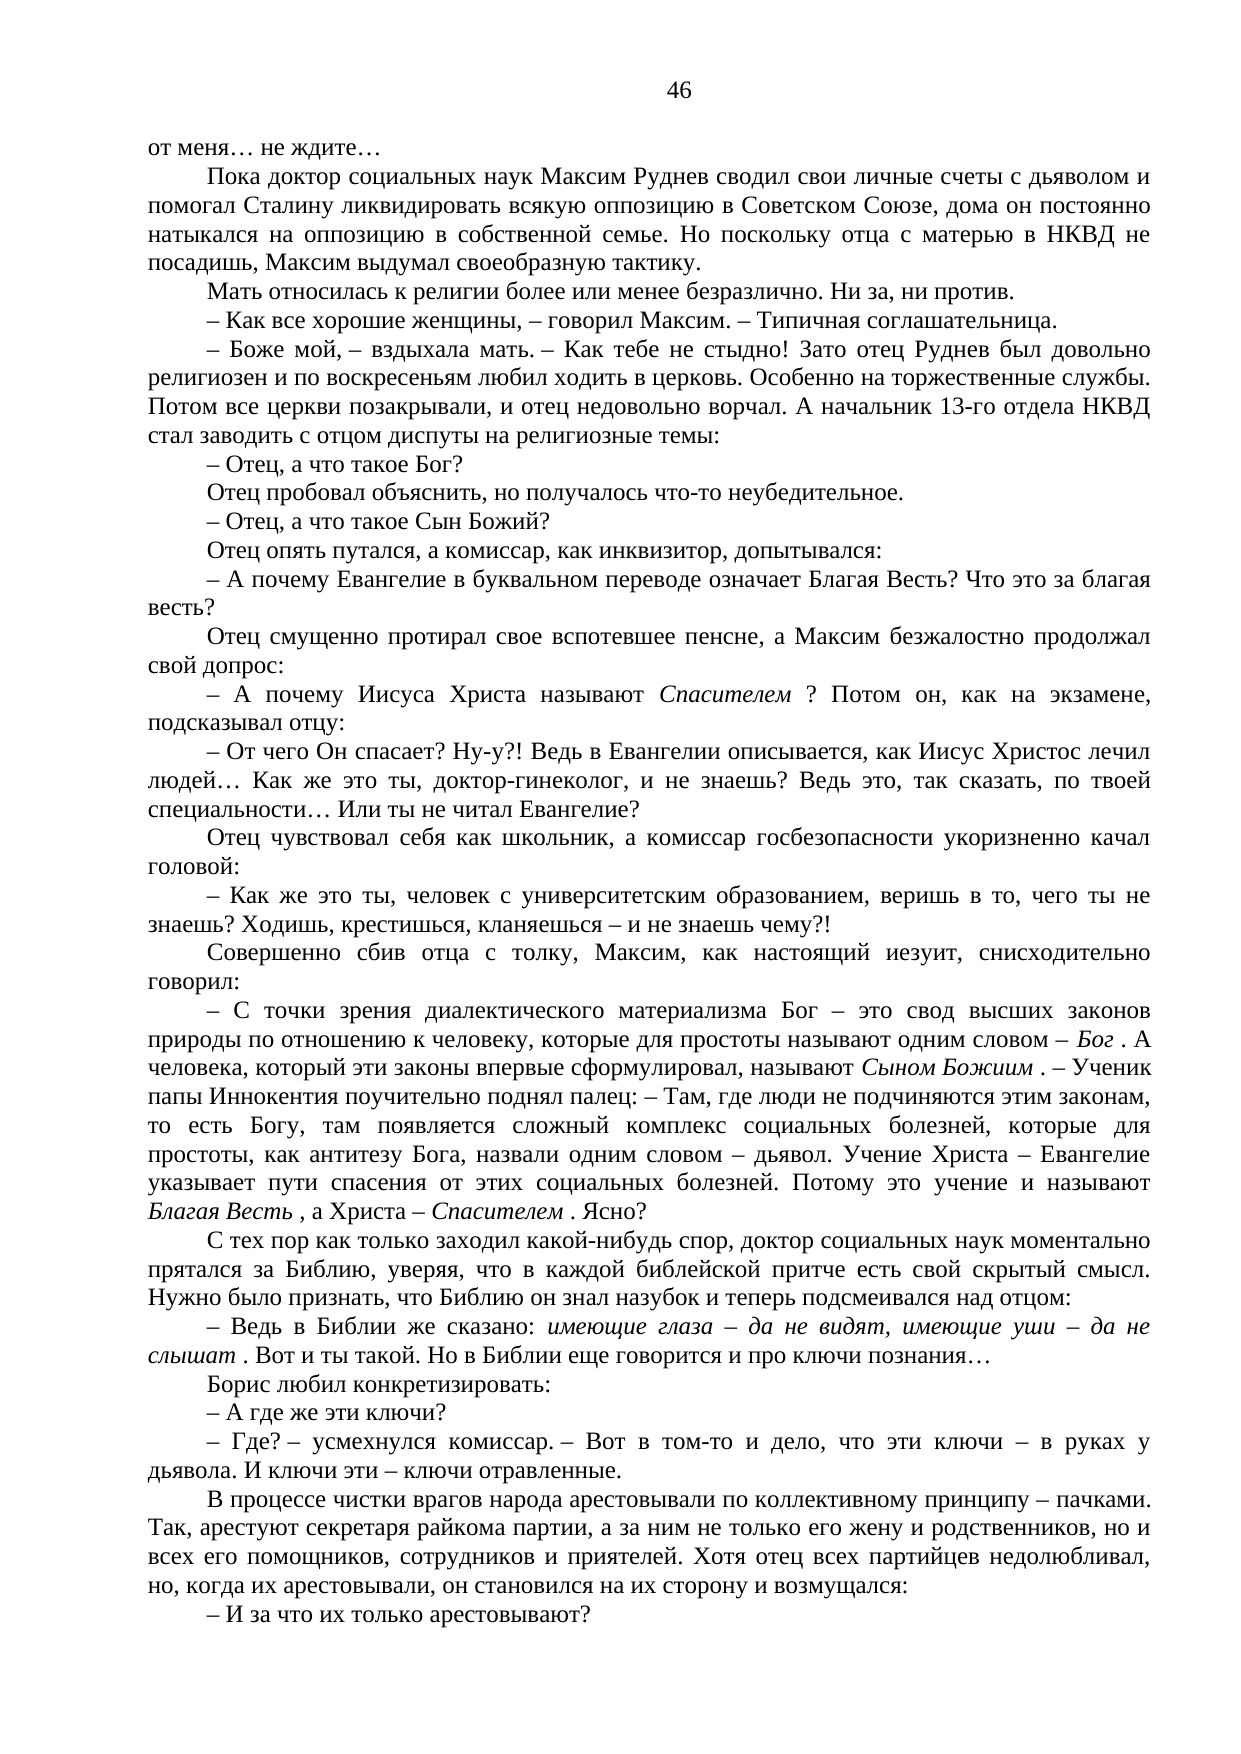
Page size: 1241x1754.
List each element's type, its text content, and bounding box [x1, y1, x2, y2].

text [148, 132, 1152, 161]
text Отец смущенно протирал свое вспотевшее пенсне, а Максим безжалостно продолжал свой допрос: [148, 621, 1152, 679]
text С тех пор как только заходил какой-нибудь спор, доктор социальных наук моментально прятался за Библию, уверяя, что в каждой библейской притче есть свой скрытый смысл. Нужно было признать, что Библию он знал назубок и теперь подсмеивался над отцом: [148, 1225, 1152, 1311]
text – Боже мой, – вздыхала мать. – Как тебе не стыдно! Зато отец Руднев был довольно религиозен и по воскресеньям любил ходить в церковь. Особенно на торжественные службы. Потом все церкви позакрывали, и отец недовольно ворчал. А начальник 13-го отдела НКВД стал заводить с отцом диспуты на религиозные темы: [148, 334, 1152, 449]
text – Отец, а что такое Бог? [148, 449, 1152, 477]
text – С точки зрения диалектического материализма Бог – это свод высших законов природы по отношению к человеку, которые для простоты называют одним словом – Бог . А человека, который эти законы впервые сформулировал, называют Сыном Божиим . – Ученик папы Иннокентия поучительно поднял палец: – Там, где люди не подчиняются этим законам, то есть Богу, там появляется сложный комплекс социальных болезней, которые для простоты, как антитезу Бога, назвали одним словом – дьявол. Учение Христа – Евангелие указывает пути спасения от этих социальных болезней. Потому это учение и называют Благая Весть , а Христа – Спасителем . Ясно? [148, 995, 1152, 1225]
text – А почему Иисуса Христа называют Спасителем ? Потом он, как на экзамене, подсказывал отцу: [148, 679, 1152, 736]
text Отец пробовал объяснить, но получалось что-то неубедительное. [148, 477, 1152, 506]
text Пока доктор социальных наук Максим Руднев сводил свои личные счеты с дьяволом и помогал Сталину ликвидировать всякую оппозицию в Советском Союзе, дома он постоянно натыкался на оппозицию в собственной семье. Но поскольку отца с матерью в НКВД не посадишь, Максим выдумал своеобразную тактику. [148, 161, 1152, 276]
text – И за что их только арестовывают? [148, 1599, 1152, 1627]
text – А где же эти ключи? [148, 1397, 1152, 1426]
text – Где? – усмехнулся комиссар. – Вот в том-то и дело, что эти ключи – в руках у дьявола. И ключи эти – ключи отравленные. [148, 1426, 1152, 1484]
text – Ведь в Библии же сказано: имеющие глаза – да не видят, имеющие уши – да не слышат . Вот и ты такой. Но в Библии еще говорится и про ключи познания… [148, 1311, 1152, 1369]
text Совершенно сбив отца с толку, Максим, как настоящий иезуит, снисходительно говорил: [148, 937, 1152, 995]
text Отец чувствовал себя как школьник, а комиссар госбезопасности укоризненно качал головой: [148, 822, 1152, 880]
text Мать относилась к религии более или менее безразлично. Ни за, ни против. [148, 276, 1152, 305]
text Борис любил конкретизировать: [148, 1369, 1152, 1397]
text – От чего Он спасает? Ну-у?! Ведь в Евангелии описывается, как Иисус Христос лечил людей… Как же это ты, доктор-гинеколог, и не знаешь? Ведь это, так сказать, по твоей специальности… Или ты не читал Евангелие? [148, 736, 1152, 822]
text Отец опять путался, а комиссар, как инквизитор, допытывался: [148, 535, 1152, 564]
text – А почему Евангелие в буквальном переводе означает Благая Весть? Что это за благая весть? [148, 564, 1152, 621]
text – Отец, а что такое Сын Божий? [148, 506, 1152, 535]
text – Как все хорошие женщины, – говорил Максим. – Типичная соглашательница. [148, 305, 1152, 334]
text – Как же это ты, человек с университетским образованием, веришь в то, чего ты не знаешь? Ходишь, крестишься, кланяешься – и не знаешь чему?! [148, 880, 1152, 937]
text В процессе чистки врагов народа арестовывали по коллективному принципу – пачками. Так, арестуют секретаря райкома партии, а за ним не только его жену и родственников, но и всех его помощников, сотрудников и приятелей. Хотя отец всех партийцев недолюбливал, но, когда их арестовывали, он становился на их сторону и возмущался: [148, 1484, 1152, 1599]
